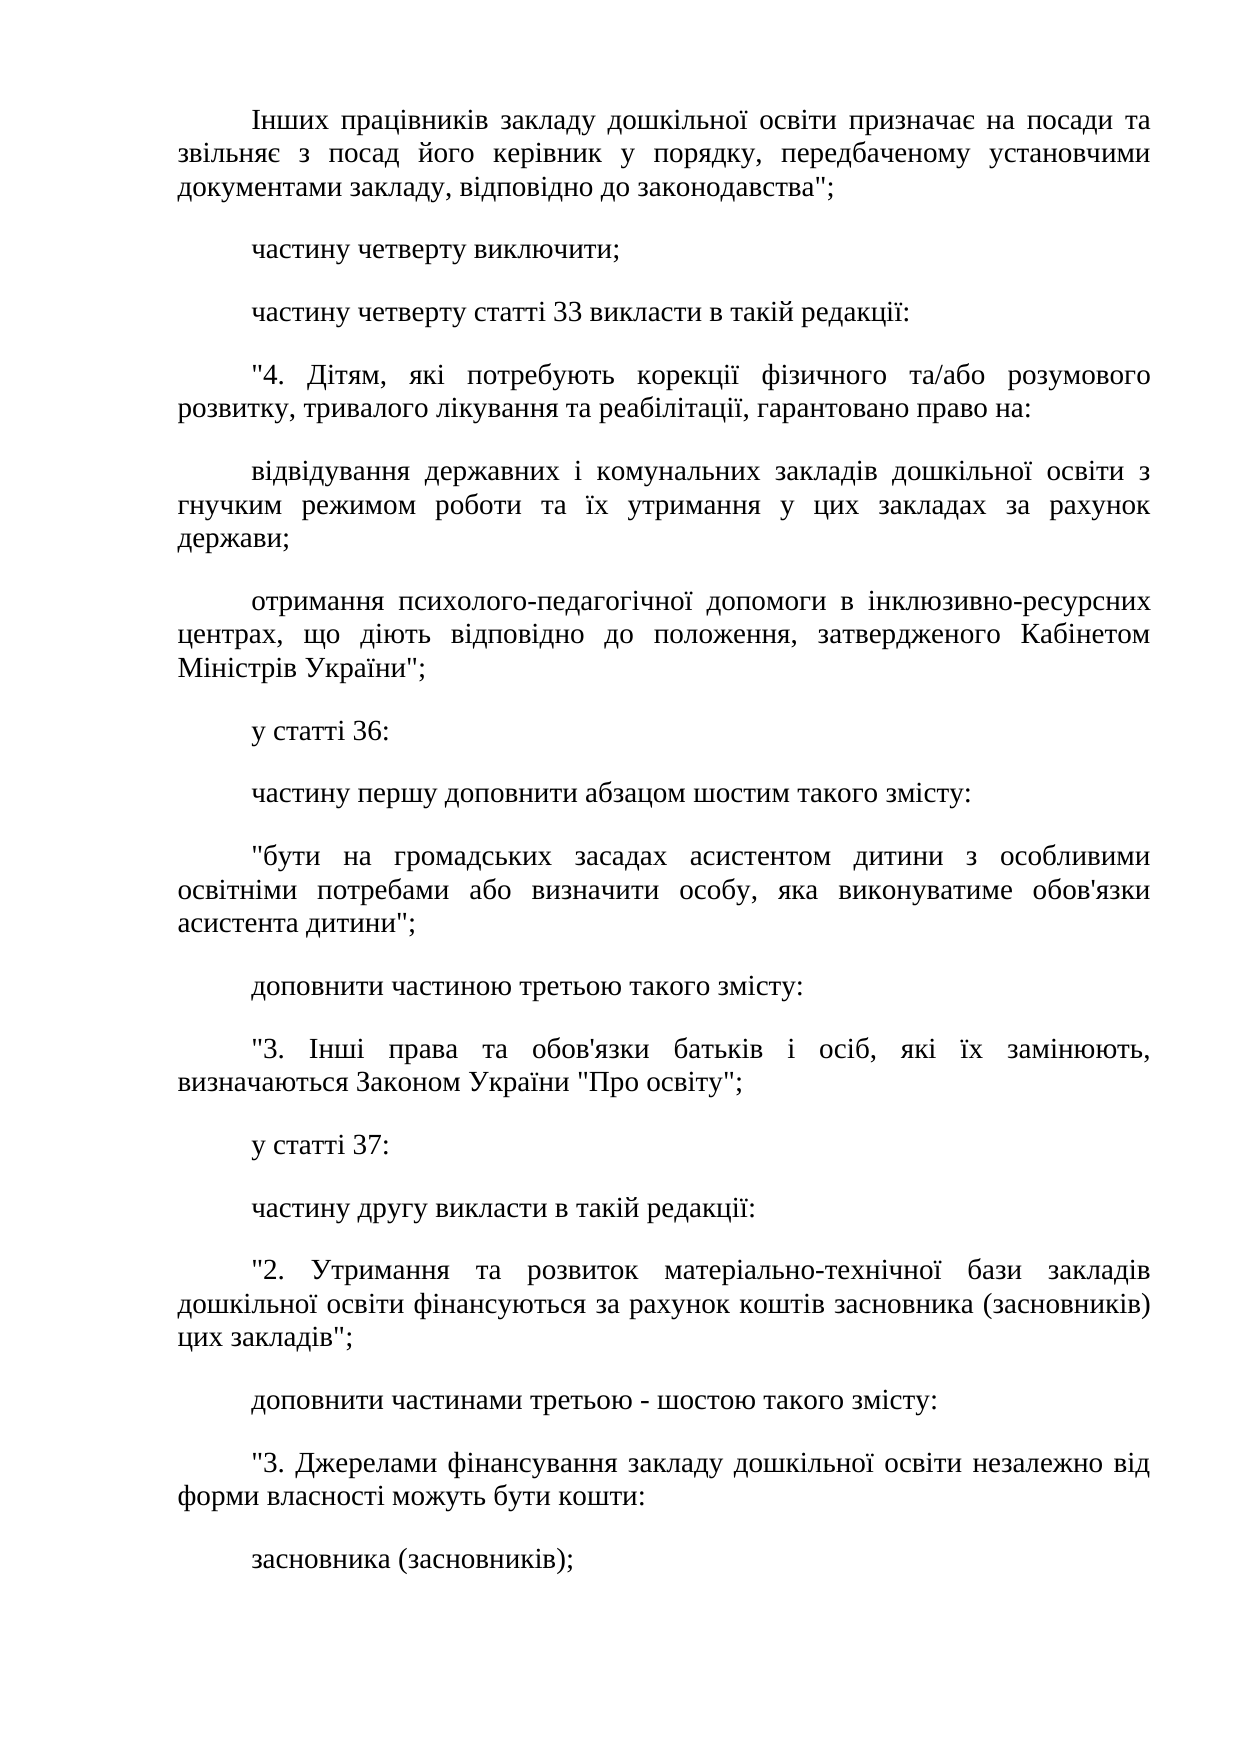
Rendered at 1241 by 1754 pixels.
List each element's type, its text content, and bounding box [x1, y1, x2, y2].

text відвідування державних і комунальних закладів дошкільної освіти з гнучким режимом роботи та їх утримання у цих закладах за рахунок держави; [177, 453, 1152, 554]
text отримання психолого-педагогічної допомоги в інклюзивно-ресурсних центрах, що діють відповідно до положення, затвердженого Кабінетом Міністрів України"; [177, 583, 1152, 684]
text частину четверту виключити; [177, 232, 1152, 265]
text доповнити частиною третьою такого змісту: [177, 968, 1152, 1002]
text частину другу викласти в такій редакції: [177, 1190, 1152, 1223]
text "4. Дітям, які потребують корекції фізичного та/або розумового розвитку, тривалого лікування та реабілітації, гарантовано право на: [177, 357, 1152, 424]
text Інших працівників закладу дошкільної освіти призначає на посади та звільняє з посад його керівник у порядку, передбаченому установчими документами закладу, відповідно до законодавства"; [177, 102, 1152, 202]
text частину четверту статті 33 викласти в такій редакції: [177, 294, 1152, 328]
text "бути на громадських засадах асистентом дитини з особливими освітніми потребами або визначити особу, яка виконуватиме обов'язки асистента дитини"; [177, 838, 1152, 939]
text доповнити частинами третьою - шостою такого змісту: [177, 1382, 1152, 1416]
text "3. Джерелами фінансування закладу дошкільної освіти незалежно від форми власності можуть бути кошти: [177, 1445, 1152, 1512]
text засновника (засновників); [177, 1541, 1152, 1575]
text у статті 36: [177, 713, 1152, 746]
text частину першу доповнити абзацом шостим такого змісту: [177, 776, 1152, 809]
text "2. Утримання та розвиток матеріально-технічної бази закладів дошкільної освіти фінансуються за рахунок коштів засновника (засновників) цих закладів"; [177, 1252, 1152, 1353]
text у статті 37: [177, 1127, 1152, 1161]
text "3. Інші права та обов'язки батьків і осіб, які їх замінюють, визначаються Законом України "Про освіту"; [177, 1031, 1152, 1098]
